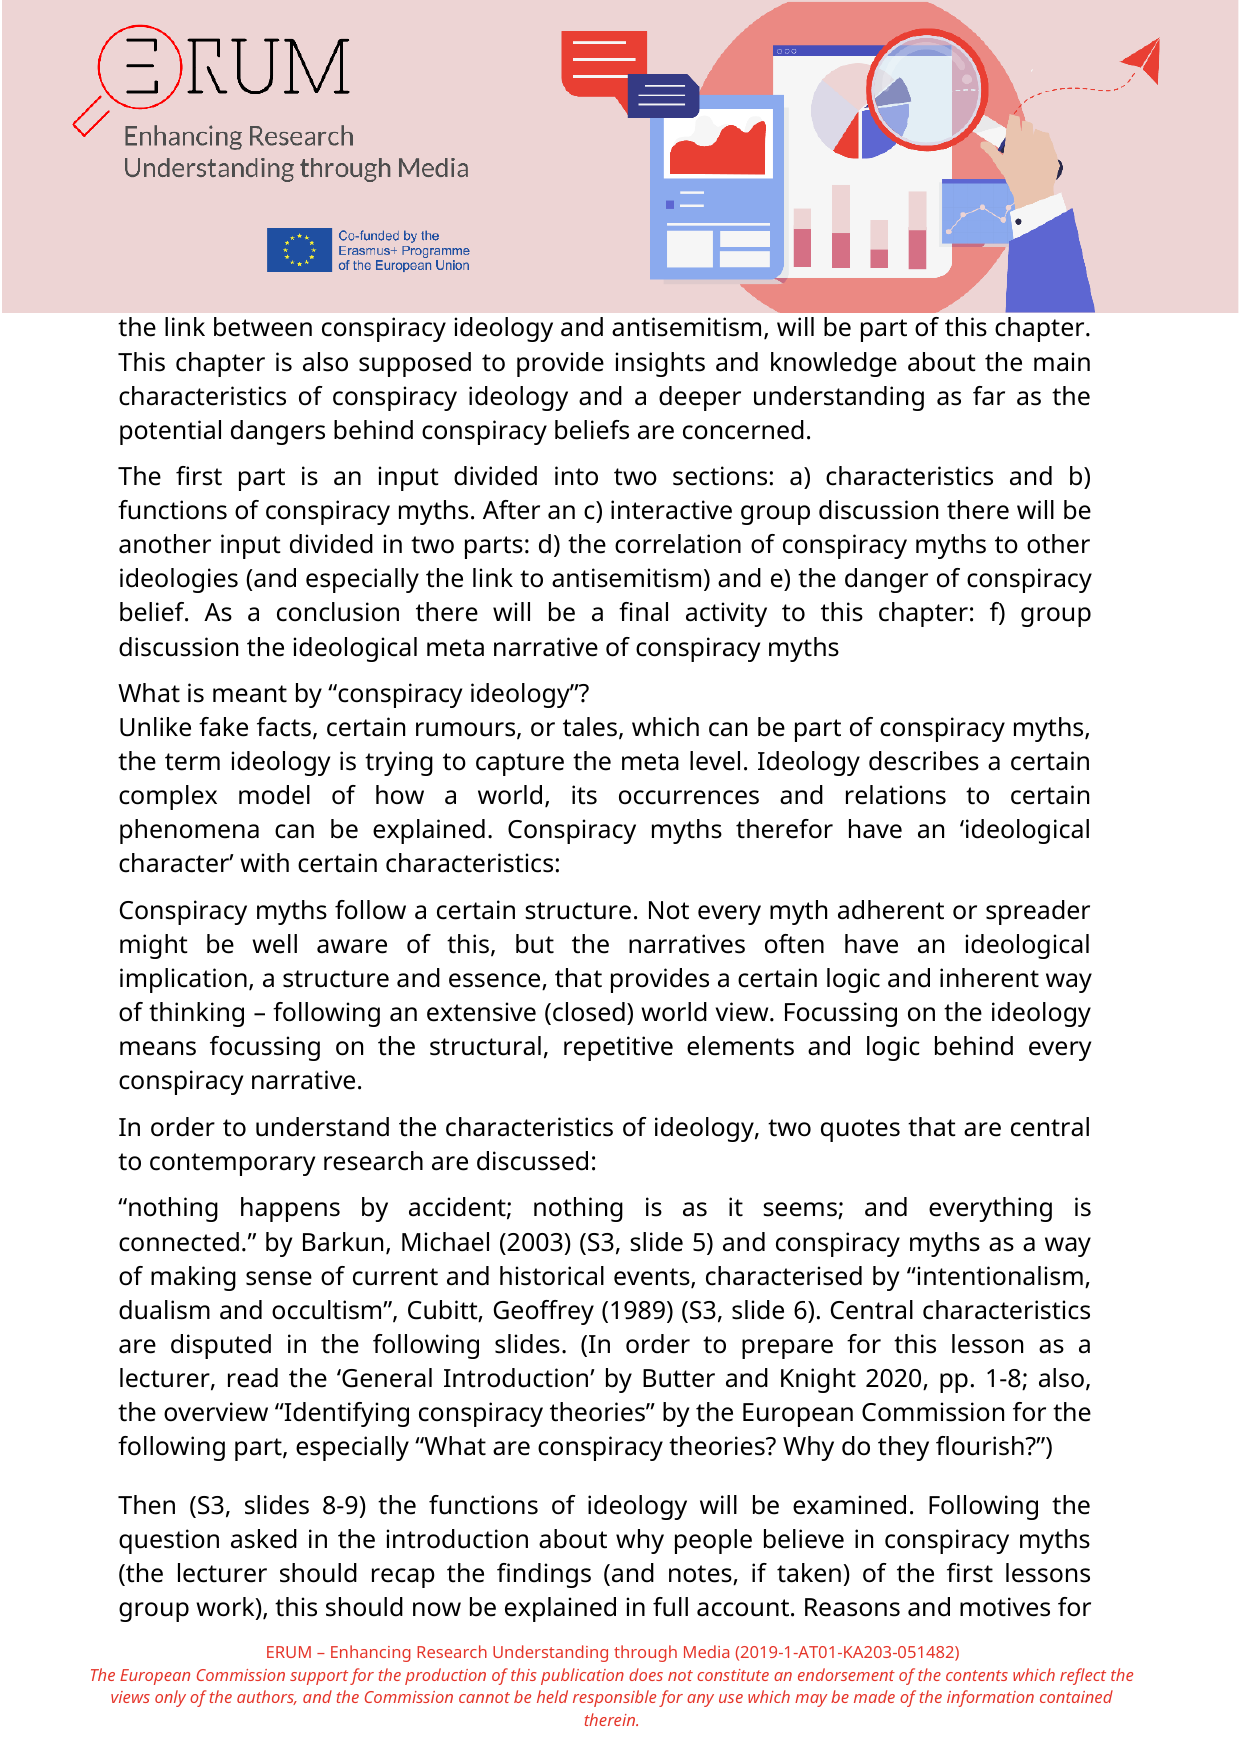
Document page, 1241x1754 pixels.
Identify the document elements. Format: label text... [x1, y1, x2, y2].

picture [0, 0, 1241, 313]
text In order to understand the characteristics of ideology, two quotes that are central to contemporary research are discussed: [118, 1109, 1093, 1178]
text Unlike fake facts, certain rumours, or tales, which can be part of conspiracy myths, the term ideology is trying to capture the meta level. Ideology describes a certain complex model of how a world, its occurrences and relations to certain phenomena can be explained. Conspiracy myths therefor have an ‘ideological character’ with certain characteristics: [118, 710, 1093, 880]
text The first part is an input divided into two sections: a) characteristics and b) functions of conspiracy myths. After an c) interactive group discussion there will be another input divided in two parts: d) the correlation of conspiracy myths to other ideologies (and especially the link to antisemitism) and e) the danger of conspiracy belief. As a conclusion there will be a final activity to this chapter: f) group discussion the ideological meta narrative of conspiracy myths [118, 459, 1093, 663]
text What is meant by “conspiracy ideology”? [118, 676, 1093, 710]
text Conspiracy myths follow a certain structure. Not every myth adherent or spreader might be well aware of this, but the narratives often have an ideological implication, a structure and essence, that provides a certain logic and inherent way of thinking – following an extensive (closed) world view. Focussing on the ideology means focussing on the structural, repetitive elements and logic behind every conspiracy narrative. [118, 893, 1093, 1097]
text “nothing happens by accident; nothing is as it seems; and everything is connected.” by Barkun, Michael (2003) (S3, slide 5) and conspiracy myths as a way of making sense of current and historical events, characterised by “intentionalism, dualism and occultism”, Cubitt, Geoffrey (1989) (S3, slide 6). Central characteristics are disputed in the following slides. (In order to prepare for this lesson as a lecturer, read the ‘General Introduction’ by Butter and Knight 2020, pp. 1-8; also, the overview “Identifying conspiracy theories” by the European Commission for the following part, especially “What are conspiracy theories? Why do they flourish?”) [118, 1190, 1093, 1463]
